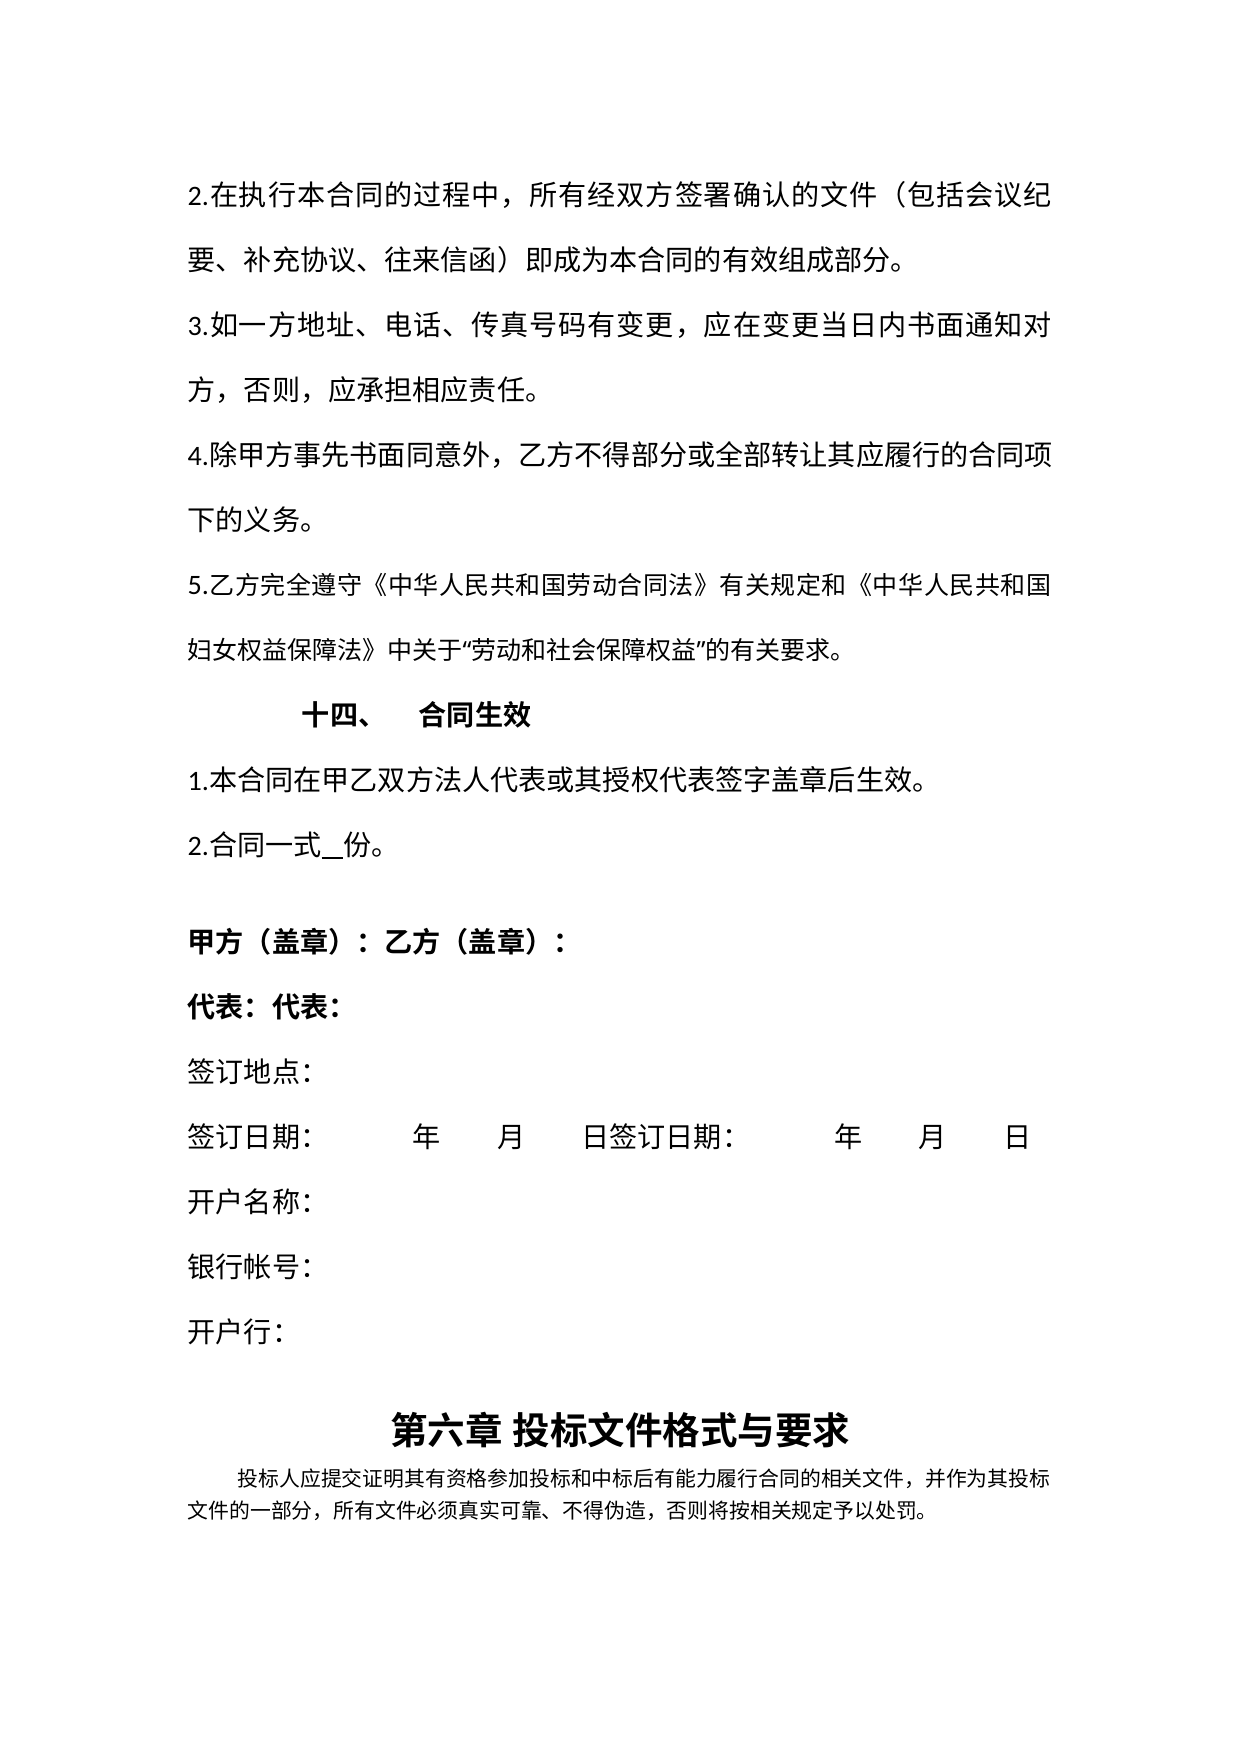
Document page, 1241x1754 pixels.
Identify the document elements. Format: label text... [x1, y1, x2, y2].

text 5.乙方完全遵守《中华人民共和国劳动合同法》有关规定和《中华人民共和国妇女权益保障法》中关于“劳动和社会保障权益”的有关要求。 [187, 552, 1053, 682]
text 第六章 投标文件格式与要求 [187, 1397, 1053, 1462]
text 银行帐号： [187, 1234, 1053, 1299]
text 4.除甲方事先书面同意外，乙方不得部分或全部转让其应履行的合同项下的义务。 [187, 422, 1053, 552]
text 十四、 合同生效 [302, 682, 1053, 747]
text 投标人应提交证明其有资格参加投标和中标后有能力履行合同的相关文件，并作为其投标文件的一部分，所有文件必须真实可靠、不得伪造，否则将按相关规定予以处罚。 [187, 1462, 1053, 1527]
text 签订地点： [187, 1039, 1053, 1104]
text 签订日期： 年 月 日签订日期： 年 月 日 [187, 1104, 1053, 1169]
text 1.本合同在甲乙双方法人代表或其授权代表签字盖章后生效。 [187, 747, 1053, 812]
text 开户名称： [187, 1169, 1053, 1234]
text 2.在执行本合同的过程中，所有经双方签署确认的文件（包括会议纪要、补充协议、往来信函）即成为本合同的有效组成部分。 [187, 162, 1053, 292]
text 甲方（盖章）：乙方（盖章）： [187, 909, 1053, 974]
text 2.合同一式 份。 [187, 812, 1053, 877]
text 开户行： [187, 1299, 1053, 1364]
text 代表：代表： [187, 974, 1053, 1039]
text 3.如一方地址、电话、传真号码有变更，应在变更当日内书面通知对方，否则，应承担相应责任。 [187, 292, 1053, 422]
